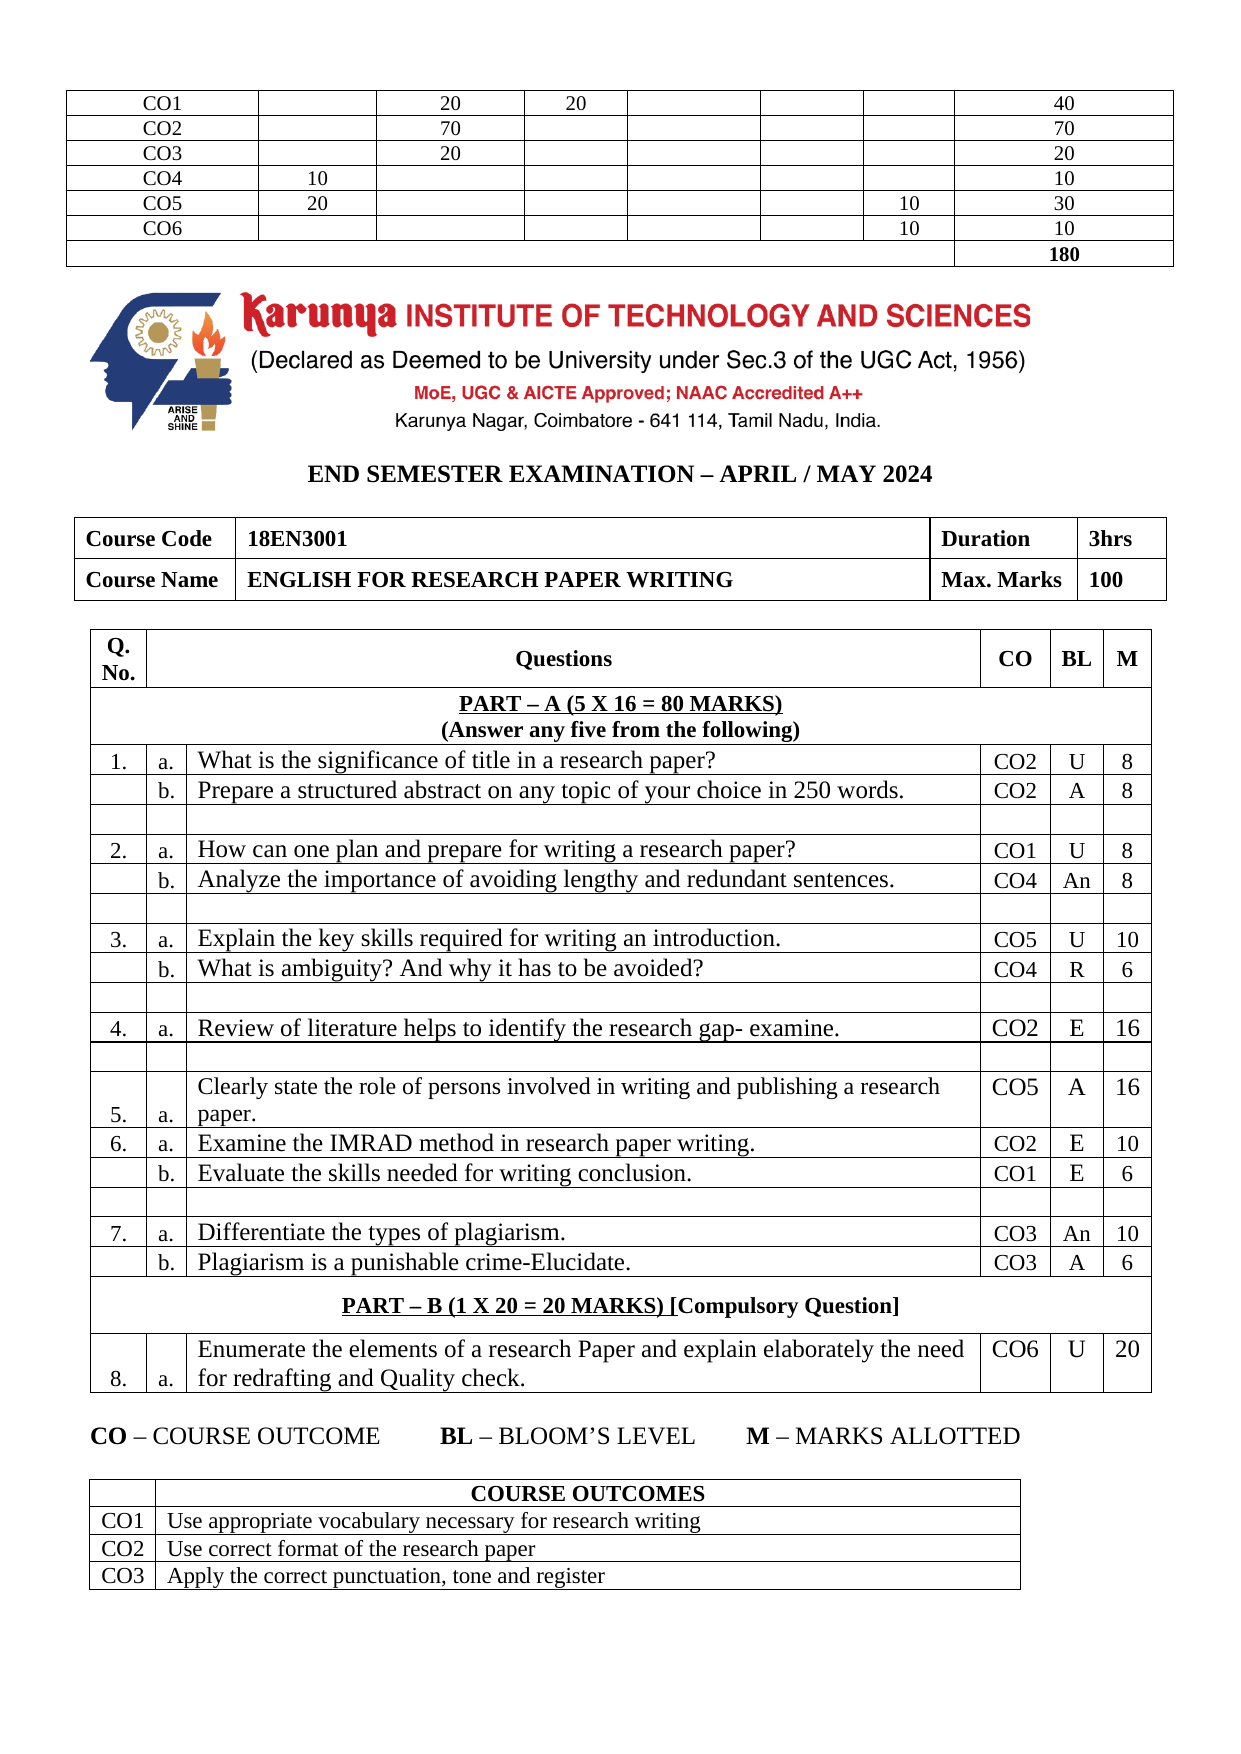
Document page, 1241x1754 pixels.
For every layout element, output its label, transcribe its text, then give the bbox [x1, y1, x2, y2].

table_cell [981, 983, 1050, 1012]
table_cell CO2 [981, 745, 1050, 774]
table_cell 20 [377, 141, 524, 165]
table_cell Apply the correct punctuation, tone and register [156, 1562, 1020, 1588]
table_cell [1104, 805, 1151, 833]
table_cell [981, 805, 1050, 833]
table_cell CO6 [981, 1334, 1050, 1392]
table_cell CO2 [981, 775, 1050, 804]
picture [89, 292, 1031, 431]
table_cell [761, 216, 863, 240]
table_cell [628, 91, 760, 115]
table_cell [91, 894, 146, 922]
table_cell 20 [955, 141, 1173, 165]
table_cell U [1051, 835, 1103, 863]
table_cell [377, 166, 524, 190]
table_cell Clearly state the role of persons involved in writing and publishing a research paper. [187, 1072, 980, 1127]
table_cell [1051, 1043, 1103, 1071]
table_cell A [1051, 775, 1103, 804]
table_cell Course Name [75, 559, 235, 599]
table_header M [1104, 630, 1151, 687]
table_cell [525, 191, 627, 215]
table_header COURSE OUTCOMES [156, 1480, 1020, 1506]
table_cell Enumerate the elements of a research Paper and explain elaborately the need for redrafting and Quality check. [187, 1334, 980, 1392]
table_cell CO1 [981, 835, 1050, 863]
table_cell 20 [377, 91, 524, 115]
table_cell a. [147, 745, 186, 774]
table_cell 6. [91, 1128, 146, 1157]
table_cell 10 [864, 191, 954, 215]
table_cell Use correct format of the research paper [156, 1535, 1020, 1561]
table_cell CO5 [981, 924, 1050, 952]
table_header BL [1051, 630, 1103, 687]
table_cell CO3 [90, 1562, 155, 1588]
table_cell How can one plan and prepare for writing a research paper? [187, 835, 980, 863]
table_cell [259, 116, 376, 140]
table_header CO [981, 630, 1050, 687]
table_header 3hrs [1078, 518, 1166, 558]
table_cell 3. [91, 924, 146, 952]
table_cell [377, 216, 524, 240]
table_header Duration [931, 518, 1077, 558]
table_cell [525, 116, 627, 140]
table_cell Explain the key skills required for writing an introduction. [187, 924, 980, 952]
table_cell [259, 216, 376, 240]
table_cell b. [147, 775, 186, 804]
table_cell 5. [91, 1072, 146, 1127]
table_cell PART – A (5 X 16 = 80 MARKS) (Answer any five from the following) [91, 688, 1151, 744]
table_cell 70 [377, 116, 524, 140]
table_cell 16 [1104, 1072, 1151, 1127]
table_cell 10 [864, 216, 954, 240]
table_cell E [1051, 1013, 1103, 1041]
table_cell [761, 116, 863, 140]
table_cell An [1051, 1217, 1103, 1246]
table_cell 180 [955, 241, 1173, 266]
table_cell Prepare a structured abstract on any topic of your choice in 250 words. [187, 775, 980, 804]
table_cell 6 [1104, 953, 1151, 982]
table_cell 1. [91, 745, 146, 774]
table_cell b. [147, 1247, 186, 1276]
table_cell [67, 241, 954, 266]
table_cell [91, 1188, 146, 1216]
table_cell What is the significance of title in a research paper? [187, 745, 980, 774]
table_cell [259, 91, 376, 115]
table_cell [147, 1188, 186, 1216]
table_cell CO3 [67, 141, 258, 165]
table_cell [981, 1043, 1050, 1071]
table_cell [1104, 894, 1151, 922]
table_cell [187, 983, 980, 1012]
table_cell [147, 983, 186, 1012]
table_cell [91, 1158, 146, 1187]
table_cell CO3 [981, 1247, 1050, 1276]
table_cell A [1051, 1247, 1103, 1276]
table_cell [628, 166, 760, 190]
table_cell CO2 [67, 116, 258, 140]
table_cell [1051, 983, 1103, 1012]
table_cell 8 [1104, 864, 1151, 893]
table_cell CO2 [90, 1535, 155, 1561]
table_cell [91, 864, 146, 893]
table_cell [1051, 805, 1103, 833]
table_cell Analyze the importance of avoiding lengthy and redundant sentences. [187, 864, 980, 893]
table_cell [1051, 1188, 1103, 1216]
table_cell Max. Marks [931, 559, 1077, 599]
table_cell U [1051, 745, 1103, 774]
table_cell [91, 775, 146, 804]
table_header Q. No. [91, 630, 146, 687]
table_cell CO5 [67, 191, 258, 215]
table_cell 2. [91, 835, 146, 863]
table_cell [761, 166, 863, 190]
table_cell [628, 216, 760, 240]
table_cell CO3 [981, 1217, 1050, 1246]
table_cell [187, 894, 980, 922]
table_cell U [1051, 924, 1103, 952]
table_cell [377, 191, 524, 215]
table_cell CO2 [981, 1128, 1050, 1157]
table_cell CO1 [981, 1158, 1050, 1187]
table_cell [628, 116, 760, 140]
table_cell a. [147, 1128, 186, 1157]
table_cell [91, 1247, 146, 1276]
table_cell CO1 [67, 91, 258, 115]
table_cell Evaluate the skills needed for writing conclusion. [187, 1158, 980, 1187]
table_cell [1104, 1043, 1151, 1071]
table_cell Plagiarism is a punishable crime-Elucidate. [187, 1247, 980, 1276]
table_cell [1104, 983, 1151, 1012]
table_cell Differentiate the types of plagiarism. [187, 1217, 980, 1246]
table_cell [761, 141, 863, 165]
table_cell [187, 805, 980, 833]
table_cell b. [147, 864, 186, 893]
table_cell What is ambiguity? And why it has to be avoided? [187, 953, 980, 982]
table_cell [147, 1043, 186, 1071]
table_cell [91, 953, 146, 982]
table_cell E [1051, 1128, 1103, 1157]
table_cell 10 [1104, 924, 1151, 952]
table_cell 8 [1104, 745, 1151, 774]
table_cell [187, 1043, 980, 1071]
table_cell 20 [1104, 1334, 1151, 1392]
table_cell a. [147, 1013, 186, 1041]
table_cell 7. [91, 1217, 146, 1246]
table_cell [864, 91, 954, 115]
table_cell 20 [259, 191, 376, 215]
table_cell 16 [1104, 1013, 1151, 1041]
table_cell [864, 141, 954, 165]
table_cell CO2 [981, 1013, 1050, 1041]
table_cell [761, 191, 863, 215]
table_cell CO4 [67, 166, 258, 190]
table_cell CO4 [981, 953, 1050, 982]
table_cell a. [147, 835, 186, 863]
table_cell R [1051, 953, 1103, 982]
table_cell 10 [955, 166, 1173, 190]
table_cell [981, 1188, 1050, 1216]
table_header Course Code [75, 518, 235, 558]
table_cell [91, 983, 146, 1012]
table_cell 30 [955, 191, 1173, 215]
table_cell [187, 1188, 980, 1216]
table_cell [628, 191, 760, 215]
table_cell [259, 141, 376, 165]
table_cell [525, 141, 627, 165]
table_cell [525, 166, 627, 190]
table_cell [1051, 894, 1103, 922]
table_cell 4. [91, 1013, 146, 1041]
table_cell [864, 116, 954, 140]
table_cell [761, 91, 863, 115]
table_cell 40 [955, 91, 1173, 115]
table_cell 10 [955, 216, 1173, 240]
table_cell E [1051, 1158, 1103, 1187]
table_cell a. [147, 1072, 186, 1127]
text END SEMESTER EXAMINATION – APRIL / MAY 2024 [90, 459, 1150, 488]
text CO – COURSE OUTCOME BL – BLOOM’S LEVEL M – MARKS ALLOTTED [90, 1421, 1150, 1450]
table_cell 100 [1078, 559, 1166, 599]
table_cell 70 [955, 116, 1173, 140]
table_cell 10 [1104, 1217, 1151, 1246]
table_cell 10 [1104, 1128, 1151, 1157]
table_cell [1104, 1188, 1151, 1216]
table_cell [981, 894, 1050, 922]
table_cell [628, 141, 760, 165]
table_cell [147, 805, 186, 833]
table_cell a. [147, 1217, 186, 1246]
table_cell 8 [1104, 835, 1151, 863]
table_cell U [1051, 1334, 1103, 1392]
table_cell Examine the IMRAD method in research paper writing. [187, 1128, 980, 1157]
table_cell [864, 166, 954, 190]
table_header [90, 1480, 155, 1506]
table_header 18EN3001 [236, 518, 929, 558]
table_cell PART – B (1 X 20 = 20 MARKS) [Compulsory Question] [91, 1277, 1151, 1333]
table_cell CO1 [90, 1507, 155, 1534]
table_cell b. [147, 1158, 186, 1187]
table_cell Use appropriate vocabulary necessary for research writing [156, 1507, 1020, 1534]
table_cell 6 [1104, 1158, 1151, 1187]
table_cell ENGLISH FOR RESEARCH PAPER WRITING [236, 559, 929, 599]
table_cell An [1051, 864, 1103, 893]
table_cell b. [147, 953, 186, 982]
table_cell CO5 [981, 1072, 1050, 1127]
table_cell [525, 216, 627, 240]
table_cell 8. [91, 1334, 146, 1392]
table_cell 6 [1104, 1247, 1151, 1276]
table_cell Review of literature helps to identify the research gap- examine. [187, 1013, 980, 1041]
table_cell 20 [525, 91, 627, 115]
table_header Questions [147, 630, 980, 687]
table_cell 8 [1104, 775, 1151, 804]
table_cell 10 [259, 166, 376, 190]
table_cell [147, 894, 186, 922]
table_cell [91, 805, 146, 833]
table_cell a. [147, 924, 186, 952]
table_cell a. [147, 1334, 186, 1392]
table_cell CO4 [981, 864, 1050, 893]
table_cell CO6 [67, 216, 258, 240]
table_cell A [1051, 1072, 1103, 1127]
table_cell [91, 1043, 146, 1071]
